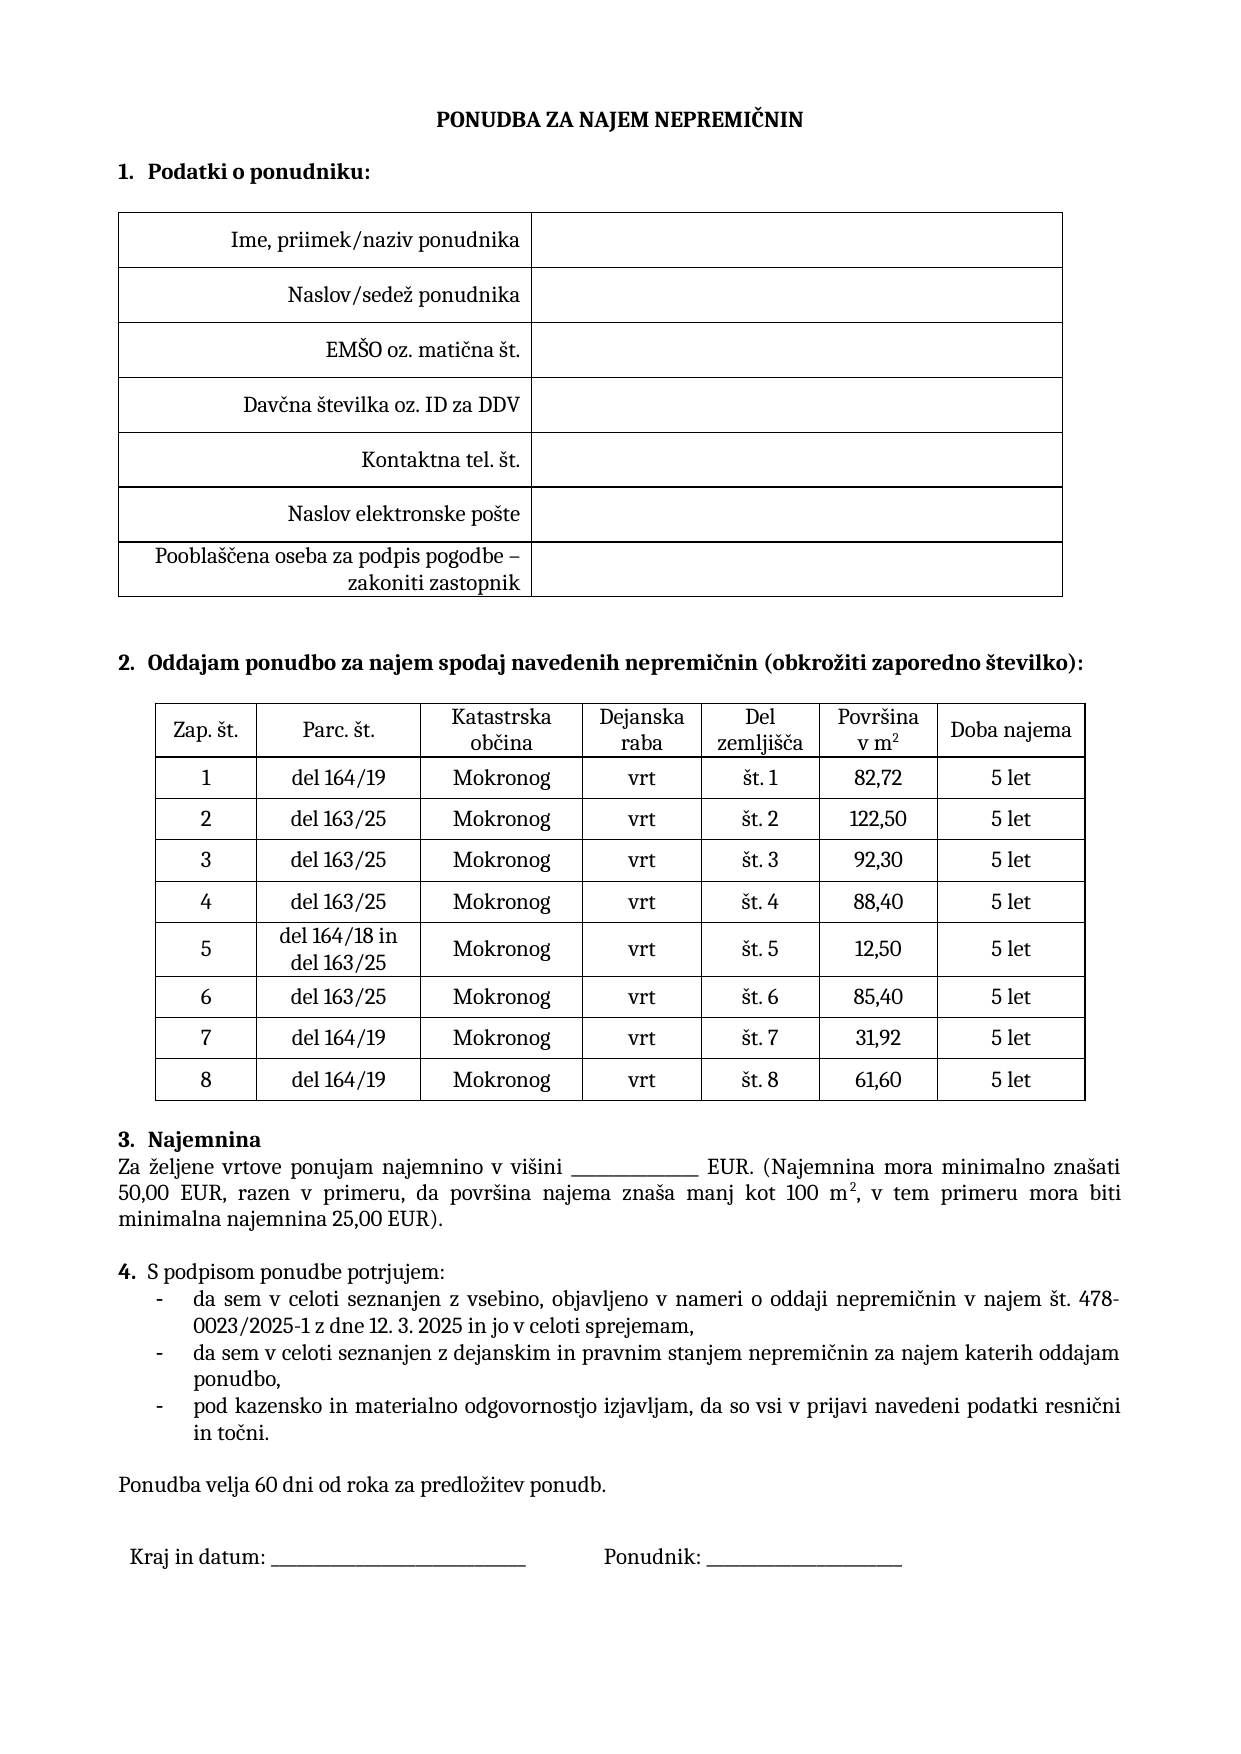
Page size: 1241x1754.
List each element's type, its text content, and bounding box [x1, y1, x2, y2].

table_cell št. 7 [702, 1018, 819, 1058]
table_cell [532, 323, 1062, 377]
table_header Površina v m2 [820, 704, 937, 756]
table_header Ime, priimek/naziv ponudnika [119, 213, 531, 267]
table_cell vrt [583, 799, 701, 839]
table_cell št. 3 [702, 840, 819, 881]
table_cell del 164/19 [257, 1018, 420, 1058]
table_cell [532, 378, 1062, 432]
table_cell 85,40 [820, 977, 937, 1017]
text PONUDBA ZA NAJEM NEPREMIČNIN [118, 106, 1122, 133]
table_cell Mokronog [421, 1018, 582, 1058]
table_cell Mokronog [421, 840, 582, 881]
table_cell Kontaktna tel. št. [119, 433, 531, 486]
table_cell št. 8 [702, 1059, 819, 1100]
table_cell 122,50 [820, 799, 937, 839]
table_cell št. 6 [702, 977, 819, 1017]
table_cell št. 4 [702, 882, 819, 922]
table_cell del 163/25 [257, 799, 420, 839]
list da sem v celoti seznanjen z dejanskim in pravnim stanjem nepremičnin za najem katerih oddajam ponudbo, [156, 1339, 1122, 1392]
table_cell vrt [583, 1018, 701, 1058]
list Podatki o ponudniku: [118, 159, 1122, 185]
table_cell 12,50 [820, 923, 937, 976]
table_cell 61,60 [820, 1059, 937, 1100]
table_header Ponudnik: _______________________ [573, 1519, 1027, 1591]
table_cell 31,92 [820, 1018, 937, 1058]
table_cell vrt [583, 977, 701, 1017]
table_header Doba najema [938, 704, 1084, 756]
table_cell Mokronog [421, 882, 582, 922]
table_cell 2 [156, 799, 256, 839]
list Najemnina [118, 1127, 1122, 1153]
table_cell Davčna številka oz. ID za DDV [119, 378, 531, 432]
table_header Del zemljišča [702, 704, 819, 756]
table_cell 88,40 [820, 882, 937, 922]
table_cell Mokronog [421, 799, 582, 839]
table_cell Mokronog [421, 758, 582, 798]
table_cell Naslov elektronske pošte [119, 488, 531, 541]
table_cell del 164/18 in del 163/25 [257, 923, 420, 976]
list S podpisom ponudbe potrjujem: [118, 1259, 1122, 1285]
table_header Katastrska občina [421, 704, 582, 756]
table_cell [532, 488, 1062, 541]
table_cell 5 let [938, 1018, 1084, 1058]
list pod kazensko in materialno odgovornostjo izjavljam, da so vsi v prijavi navedeni podatki resnični in točni. [156, 1392, 1122, 1446]
table_cell št. 2 [702, 799, 819, 839]
table_header Dejanska raba [583, 704, 701, 756]
table_cell 5 [156, 923, 256, 976]
table_cell vrt [583, 840, 701, 881]
table_cell Pooblaščena oseba za podpis pogodbe – zakoniti zastopnik [119, 543, 531, 596]
table_cell vrt [583, 758, 701, 798]
table_cell 5 let [938, 882, 1084, 922]
table_cell EMŠO oz. matična št. [119, 323, 531, 377]
table_cell 3 [156, 840, 256, 881]
table_cell [532, 433, 1062, 486]
list Oddajam ponudbo za najem spodaj navedenih nepremičnin (obkrožiti zaporedno številko): [118, 650, 1122, 676]
table_cell [532, 543, 1062, 596]
table_cell Naslov/sedež ponudnika [119, 268, 531, 322]
table_cell 5 let [938, 799, 1084, 839]
table_cell 5 let [938, 758, 1084, 798]
table_cell del 163/25 [257, 840, 420, 881]
table_cell 5 let [938, 840, 1084, 881]
table_header Zap. št. [156, 704, 256, 756]
table_cell 4 [156, 882, 256, 922]
table_cell vrt [583, 1059, 701, 1100]
table_cell Mokronog [421, 1059, 582, 1100]
table_cell 5 let [938, 977, 1084, 1017]
text Ponudba velja 60 dni od roka za predložitev ponudb. [118, 1472, 1122, 1498]
table_cell Mokronog [421, 977, 582, 1017]
table_cell 6 [156, 977, 256, 1017]
table_cell del 164/19 [257, 758, 420, 798]
table_cell 7 [156, 1018, 256, 1058]
table_cell 1 [156, 758, 256, 798]
table_cell Mokronog [421, 923, 582, 976]
table_cell del 163/25 [257, 882, 420, 922]
table_header [532, 213, 1062, 267]
table_cell vrt [583, 923, 701, 976]
table_cell vrt [583, 882, 701, 922]
table_cell del 163/25 [257, 977, 420, 1017]
table_cell [532, 268, 1062, 322]
text Za željene vrtove ponujam najemnino v višini _______________ EUR. (Najemnina mora minimalno znašati 50,00 EUR, razen v primeru, da površina najema znaša manj kot 100 m2, v tem primeru mora biti minimalna najemnina 25,00 EUR). [118, 1153, 1122, 1232]
table_header Kraj in datum: ______________________________ [118, 1519, 572, 1591]
table_header Parc. št. [257, 704, 420, 756]
table_cell 5 let [938, 923, 1084, 976]
table_cell št. 5 [702, 923, 819, 976]
table_cell del 164/19 [257, 1059, 420, 1100]
table_cell 82,72 [820, 758, 937, 798]
table_cell št. 1 [702, 758, 819, 798]
table_cell 5 let [938, 1059, 1084, 1100]
list da sem v celoti seznanjen z vsebino, objavljeno v nameri o oddaji nepremičnin v najem št. 478-0023/2025-1 z dne 12. 3. 2025 in jo v celoti sprejemam, [156, 1285, 1122, 1339]
table_cell 8 [156, 1059, 256, 1100]
table_cell 92,30 [820, 840, 937, 881]
